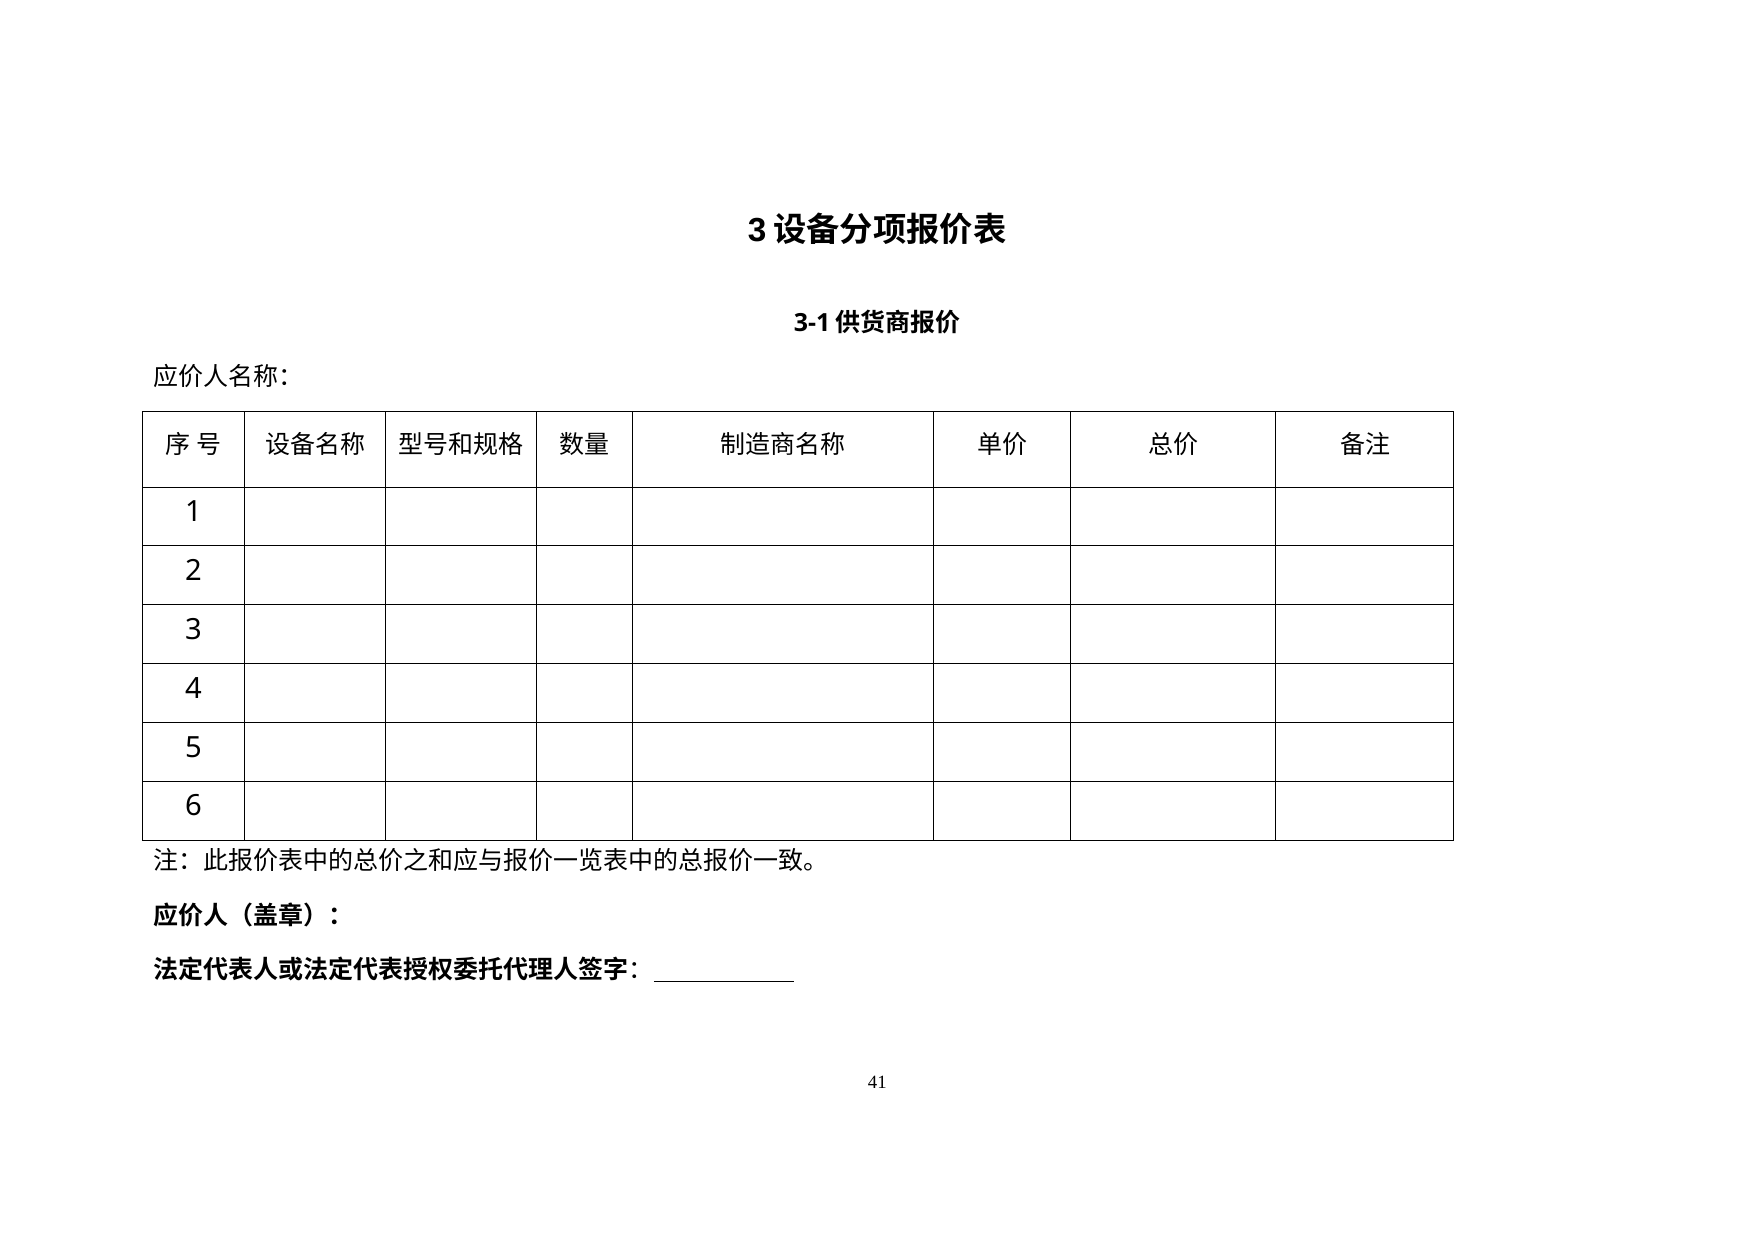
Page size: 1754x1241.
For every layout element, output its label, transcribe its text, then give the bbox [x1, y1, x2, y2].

table_cell [1276, 723, 1453, 781]
text 法定代表人或法定代表授权委托代理人签字： [153, 949, 1600, 986]
table_cell [1071, 605, 1275, 663]
table_header 设备名称 [245, 412, 385, 487]
text 应价人名称： [153, 357, 1600, 393]
table_cell [537, 723, 632, 781]
text 3-1供货商报价 [153, 302, 1600, 338]
table_cell [1071, 546, 1275, 604]
table_cell [537, 782, 632, 840]
table_cell [245, 488, 385, 545]
table_header 备注 [1276, 412, 1453, 487]
table_cell [245, 546, 385, 604]
table_cell [537, 664, 632, 722]
table_cell [1071, 723, 1275, 781]
table_cell [934, 723, 1070, 781]
table_cell [537, 605, 632, 663]
table_cell [245, 782, 385, 840]
table_cell [1276, 546, 1453, 604]
table_cell 5 [143, 723, 244, 781]
table_cell [1071, 488, 1275, 545]
table_cell [386, 664, 536, 722]
table_cell [934, 782, 1070, 840]
table_header 型号和规格 [386, 412, 536, 487]
table_header 制造商名称 [633, 412, 933, 487]
table_cell 3 [143, 605, 244, 663]
table_cell [386, 605, 536, 663]
table_cell [1071, 782, 1275, 840]
table_cell [386, 782, 536, 840]
table_cell [537, 488, 632, 545]
table_cell [934, 546, 1070, 604]
table_header 单价 [934, 412, 1070, 487]
table_cell [537, 546, 632, 604]
table_cell [1071, 664, 1275, 722]
table_cell [633, 782, 933, 840]
table_header 总价 [1071, 412, 1275, 487]
table_cell [386, 723, 536, 781]
table_cell [1276, 605, 1453, 663]
table_cell [934, 488, 1070, 545]
table_cell [1276, 664, 1453, 722]
table_cell [245, 723, 385, 781]
table_header 数量 [537, 412, 632, 487]
table_cell [386, 488, 536, 545]
table_cell 4 [143, 664, 244, 722]
table_cell [386, 546, 536, 604]
table_cell [633, 664, 933, 722]
table_cell [245, 664, 385, 722]
table_header 序 号 [143, 412, 244, 487]
table_cell 6 [143, 782, 244, 840]
table_cell [934, 605, 1070, 663]
table_cell [1276, 488, 1453, 545]
table_cell [934, 664, 1070, 722]
table_cell [245, 605, 385, 663]
table_cell [633, 546, 933, 604]
table_cell 1 [143, 488, 244, 545]
subtitle 3设备分项报价表 [153, 203, 1600, 251]
table_cell [633, 488, 933, 545]
table_cell [633, 605, 933, 663]
text 注：此报价表中的总价之和应与报价一览表中的总报价一致。 [153, 841, 1600, 877]
table_cell [1276, 782, 1453, 840]
text 应价人（盖章）： [153, 895, 1600, 931]
table_cell 2 [143, 546, 244, 604]
table_cell [633, 723, 933, 781]
